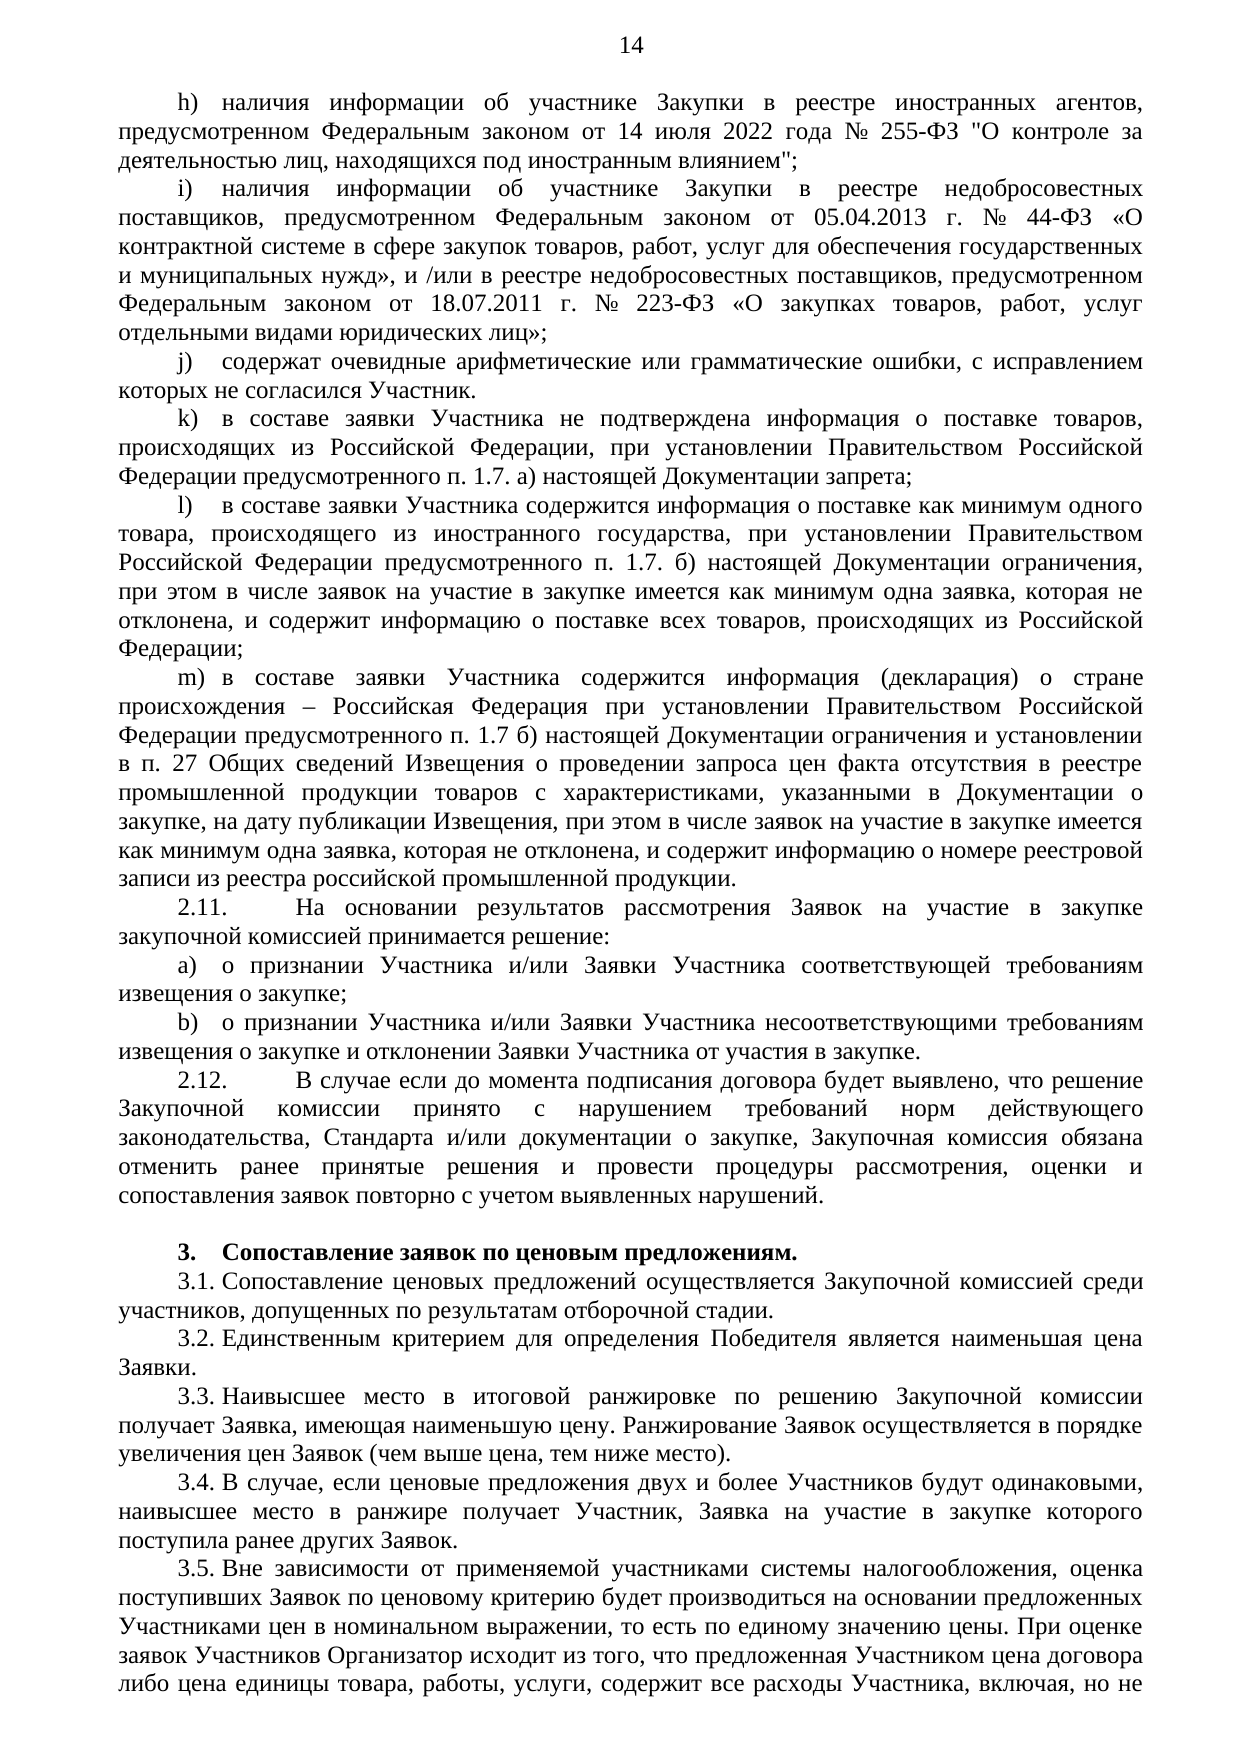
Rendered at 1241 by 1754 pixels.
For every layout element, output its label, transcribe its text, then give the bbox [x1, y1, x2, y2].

list наличия информации об участнике Закупки в реестре недобросовестных поставщиков, предусмотренном Федеральным законом от 05.04.2013 г. № 44-ФЗ «О контрактной системе в сфере закупок товаров, работ, услуг для обеспечения государственных и муниципальных нужд», и /или в реестре недобросовестных поставщиков, предусмотренном Федеральным законом от 18.07.2011 г. № 223-ФЗ «О закупках товаров, работ, услуг отдельными видами юридических лиц»; [118, 173, 1144, 346]
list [118, 1553, 1144, 1697]
list в составе заявки Участника не подтверждена информация о поставке товаров, происходящих из Российской Федерации, при установлении Правительством Российской Федерации предусмотренного п. 1.7. а) настоящей Документации запрета; [118, 403, 1144, 490]
list наличия информации об участнике Закупки в реестре иностранных агентов, предусмотренном Федеральным законом от 14 июля 2022 года № 255-ФЗ "О контроле за деятельностью лиц, находящихся под иностранным влиянием"; [118, 58, 1144, 173]
list В случае, если ценовые предложения двух и более Участников будут одинаковыми, наивысшее место в ранжире получает Участник, Заявка на участие в закупке которого поступила ранее других Заявок. [118, 1467, 1144, 1553]
list о признании Участника и/или Заявки Участника несоответствующими требованиям извещения о закупке и отклонении Заявки Участника от участия в закупке. [118, 1007, 1144, 1065]
list о признании Участника и/или Заявки Участника соответствующей требованиям извещения о закупке; [118, 950, 1144, 1007]
subtitle Сопоставление заявок по ценовым предложениям. [118, 1237, 1144, 1266]
list На основании результатов рассмотрения Заявок на участие в закупке закупочной комиссией принимается решение: [118, 892, 1144, 950]
list в составе заявки Участника содержится информация (декларация) о стране происхождения – Российская Федерация при установлении Правительством Российской Федерации предусмотренного п. 1.7 б) настоящей Документации ограничения и установлении в п. 27 Общих сведений Извещения о проведении запроса цен факта отсутствия в реестре промышленной продукции товаров с характеристиками, указанными в Документации о закупке, на дату публикации Извещения, при этом в числе заявок на участие в закупке имеется как минимум одна заявка, которая не отклонена, и содержит информацию о номере реестровой записи из реестра российской промышленной продукции. [118, 662, 1144, 892]
list Единственным критерием для определения Победителя является наименьшая цена Заявки. [118, 1323, 1144, 1381]
list Наивысшее место в итоговой ранжировке по решению Закупочной комиссии получает Заявка, имеющая наименьшую цену. Ранжирование Заявок осуществляется в порядке увеличения цен Заявок (чем выше цена, тем ниже место). [118, 1381, 1144, 1467]
list Сопоставление ценовых предложений осуществляется Закупочной комиссией среди участников, допущенных по результатам отборочной стадии. [118, 1266, 1144, 1323]
list В случае если до момента подписания договора будет выявлено, что решение Закупочной комиссии принято с нарушением требований норм действующего законодательства, Стандарта и/или документации о закупке, Закупочная комиссия обязана отменить ранее принятые решения и провести процедуры рассмотрения, оценки и сопоставления заявок повторно с учетом выявленных нарушений. [118, 1065, 1144, 1208]
list в составе заявки Участника содержится информация о поставке как минимум одного товара, происходящего из иностранного государства, при установлении Правительством Российской Федерации предусмотренного п. 1.7. б) настоящей Документации ограничения, при этом в числе заявок на участие в закупке имеется как минимум одна заявка, которая не отклонена, и содержит информацию о поставке всех товаров, происходящих из Российской Федерации; [118, 490, 1144, 662]
list содержат очевидные арифметические или грамматические ошибки, с исправлением которых не согласился Участник. [118, 346, 1144, 403]
